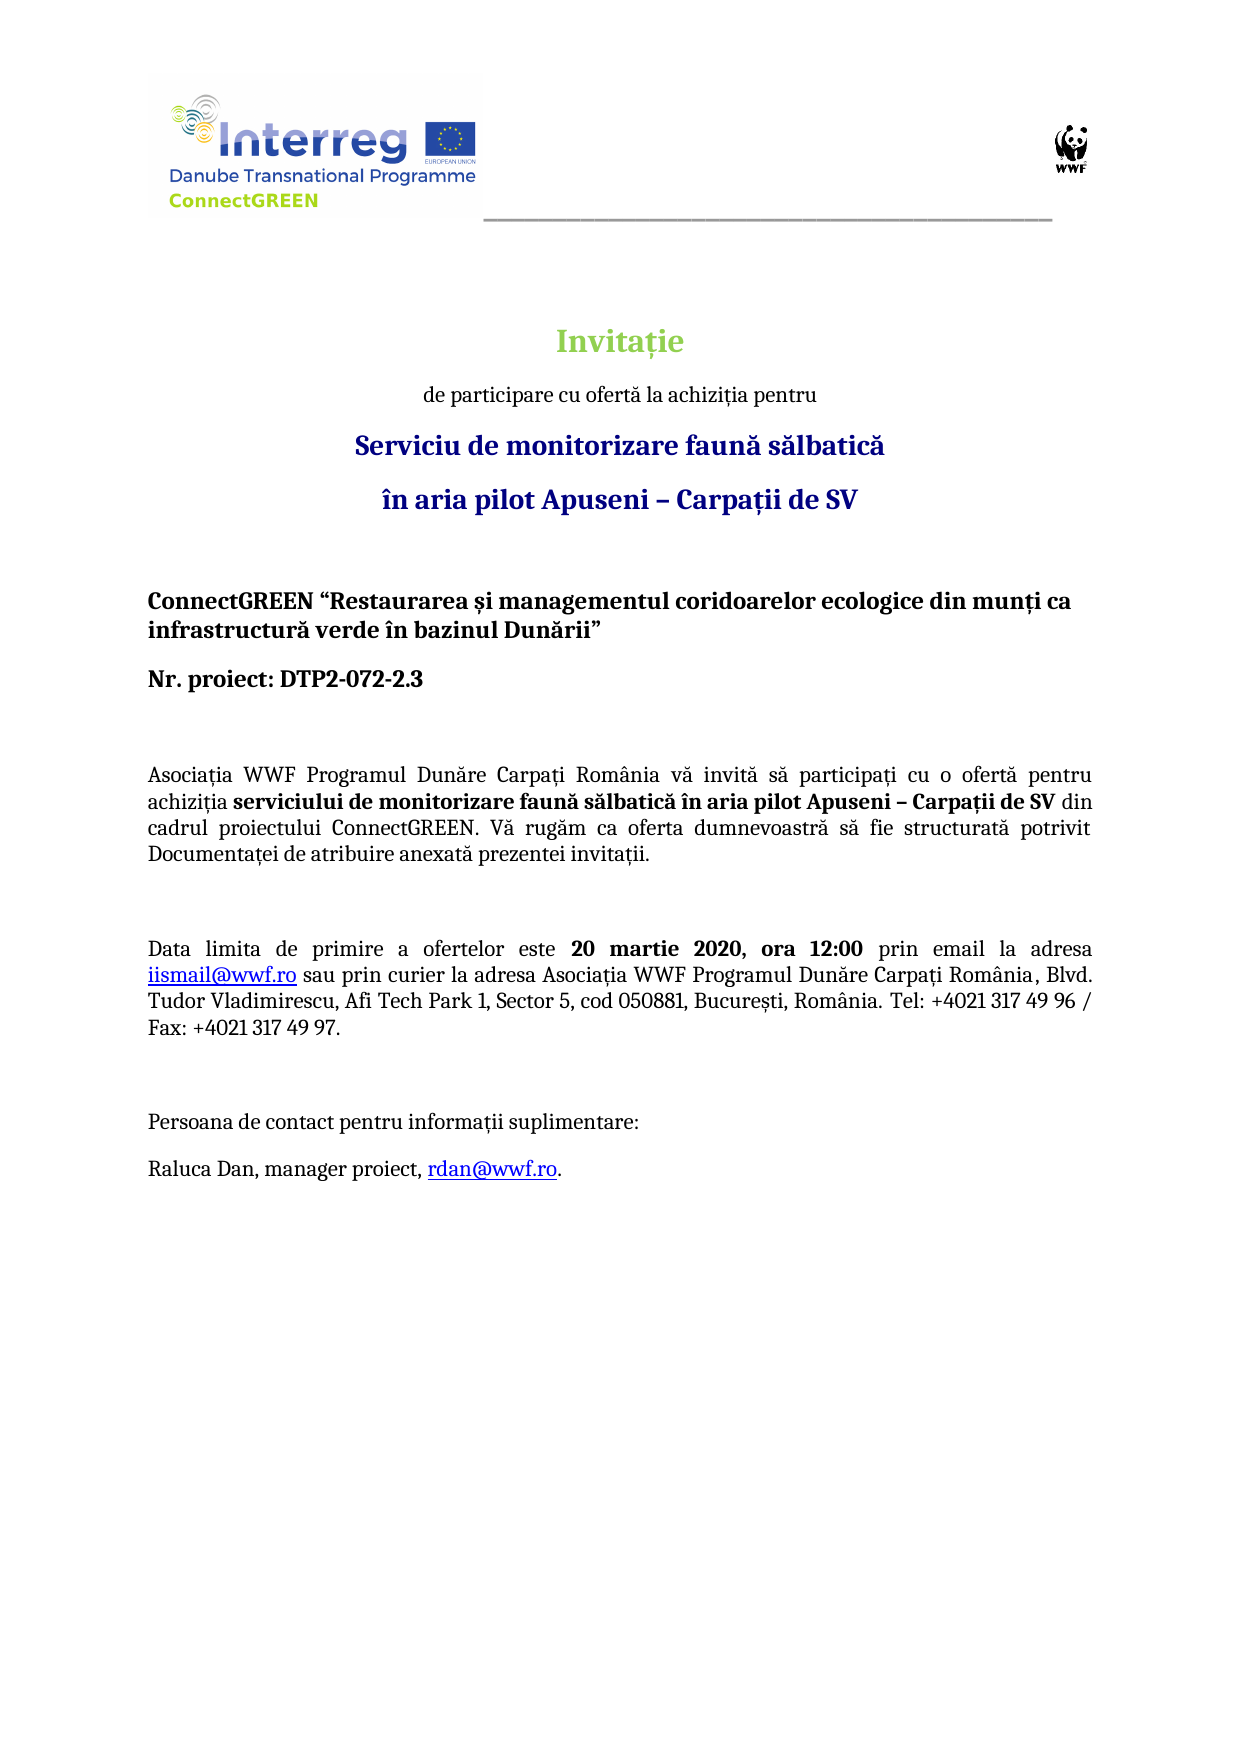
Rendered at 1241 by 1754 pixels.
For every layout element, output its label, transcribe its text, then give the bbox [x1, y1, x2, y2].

text de participare cu ofertă la achiziția pentru [148, 381, 1093, 408]
picture [1046, 116, 1095, 181]
picture [147, 73, 484, 218]
text Serviciu de monitorizare faună sălbatică [148, 429, 1093, 462]
text în aria pilot Apuseni – Carpații de SV [148, 483, 1093, 517]
text ConnectGREEN “Restaurarea și managementul coridoarelor ecologice din munți ca infrastructură verde în bazinul Dunării” [148, 587, 1093, 644]
text Nr. proiect: DTP2-072-2.3 [148, 665, 1093, 694]
text Data limita de primire a ofertelor este 20 martie 2020, ora 12:00 prin email la adresa iismail@wwf.ro sau prin curier la adresa Asociația WWF Programul Dunăre Carpați România, Blvd. Tudor Vladimirescu, Afi Tech Park 1, Sector 5, cod 050881, București, România. Tel: +4021 317 49 96 / Fax: +4021 317 49 97. [148, 936, 1093, 1041]
text Asociația WWF Programul Dunăre Carpați România vă invită să participați cu o ofertă pentru achiziția serviciului de monitorizare faună sălbatică în aria pilot Apuseni – Carpații de SV din cadrul proiectului ConnectGREEN. Vă rugăm ca oferta dumnevoastră să fie structurată potrivit Documentaței de atribuire anexată prezentei invitații. [148, 762, 1093, 867]
text Invitație [148, 322, 1093, 361]
text Persoana de contact pentru informații suplimentare: [148, 1109, 1093, 1135]
text Raluca Dan, manager proiect, rdan@wwf.ro. [148, 1156, 1093, 1182]
